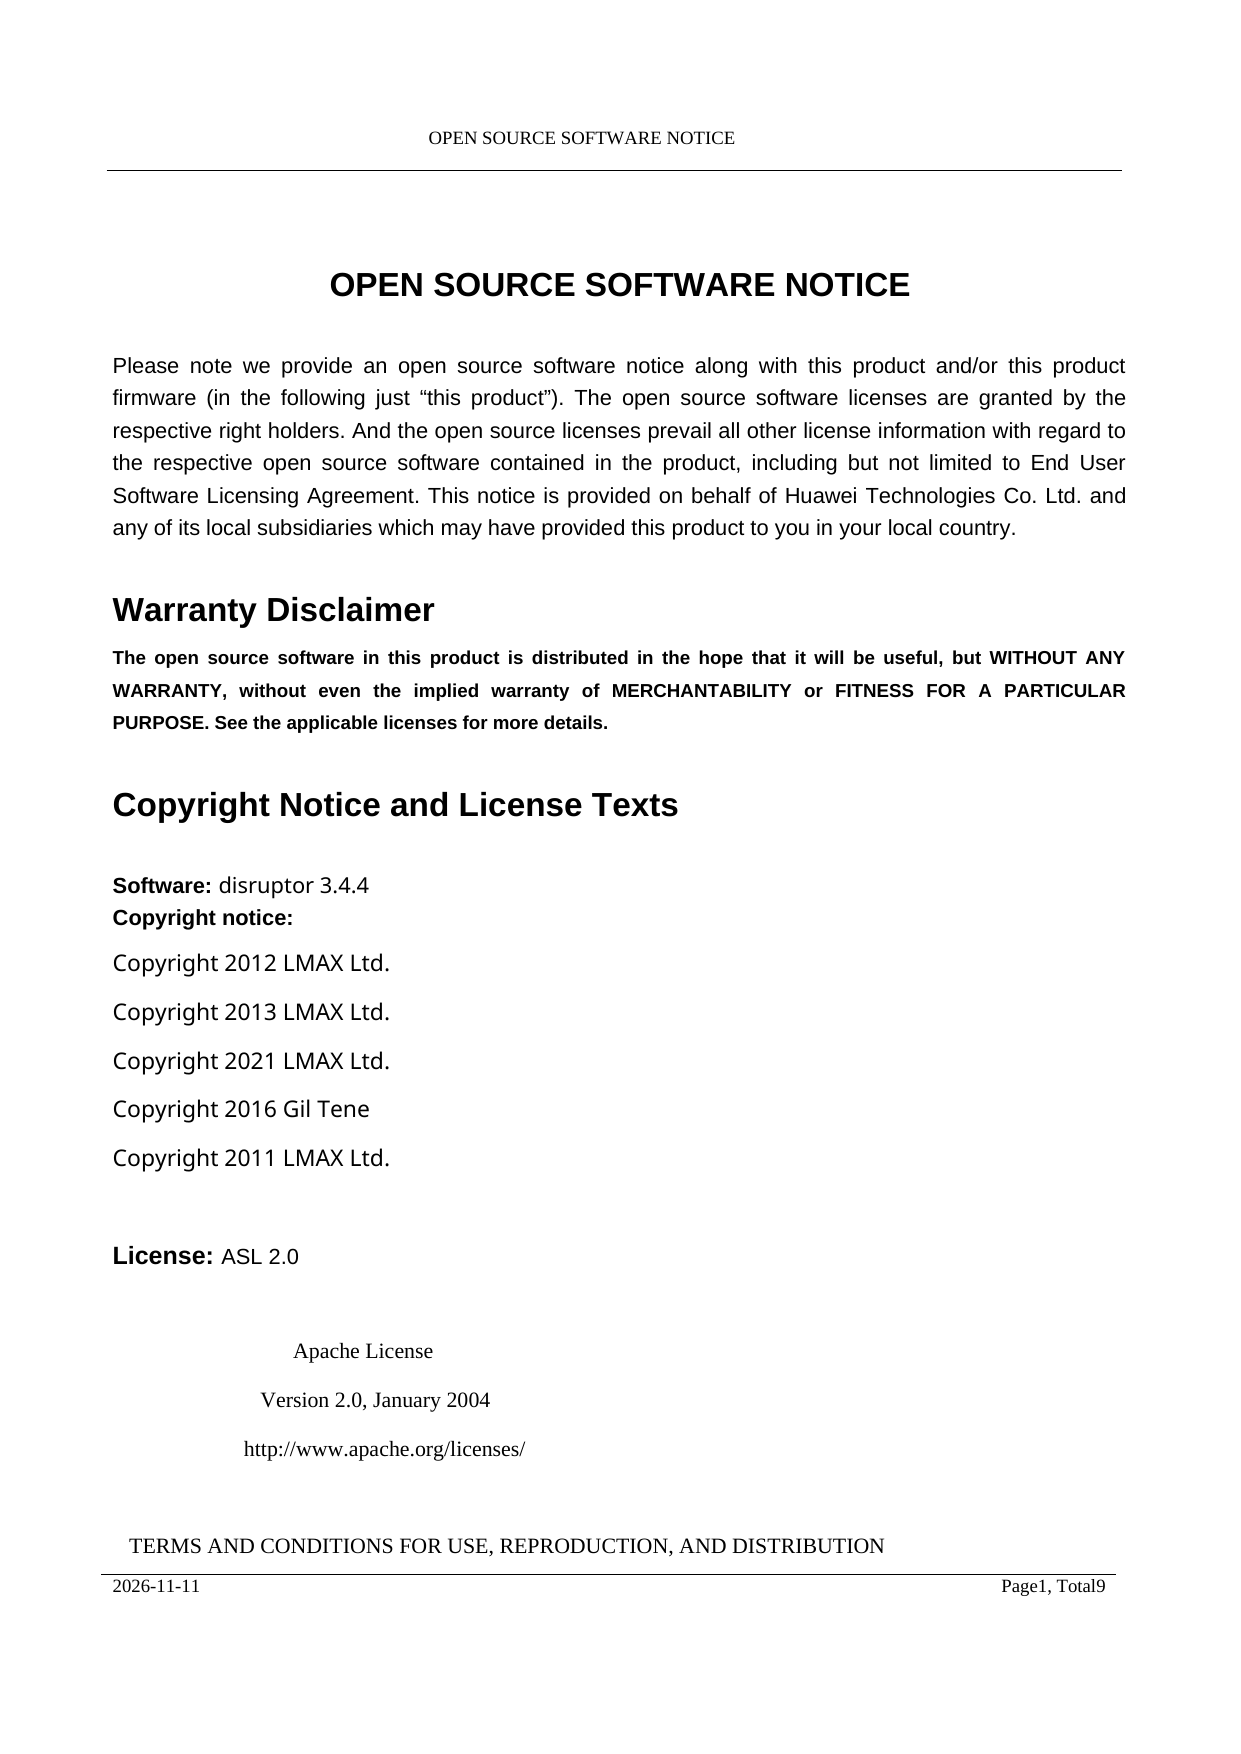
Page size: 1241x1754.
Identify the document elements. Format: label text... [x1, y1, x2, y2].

text Copyright 2012 LMAX Ltd. Copyright 2013 LMAX Ltd. Copyright 2021 LMAX Ltd. Copyright 2016 Gil Tene Copyright 2011 LMAX Ltd. [112, 947, 1128, 1223]
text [112, 1286, 1128, 1562]
text License: ASL 2.0 [112, 1239, 1128, 1272]
text The open source software in this product is distributed in the hope that it will be useful, but WITHOUT ANY WARRANTY, without even the implied warranty of MERCHANTABILITY or FITNESS FOR A PARTICULAR PURPOSE. See the applicable licenses for more details. [112, 641, 1128, 739]
text Please note we provide an open source software notice along with this product and/or this product firmware (in the following just “this product”). The open source software licenses are granted by the respective right holders. And the open source licenses prevail all other license information with regard to the respective open source software contained in the product, including but not limited to End User Software Licensing Agreement. This notice is provided on behalf of Huawei Technologies Co. Ltd. and any of its local subsidiaries which may have provided this product to you in your local country. [112, 349, 1128, 544]
text Warranty Disclaimer [112, 576, 1128, 641]
text Software: disruptor 3.4.4 [112, 869, 1128, 901]
text Copyright Notice and License Texts [112, 771, 1128, 836]
text Copyright notice: [112, 901, 1128, 934]
text OPEN SOURCE SOFTWARE NOTICE [112, 251, 1128, 316]
